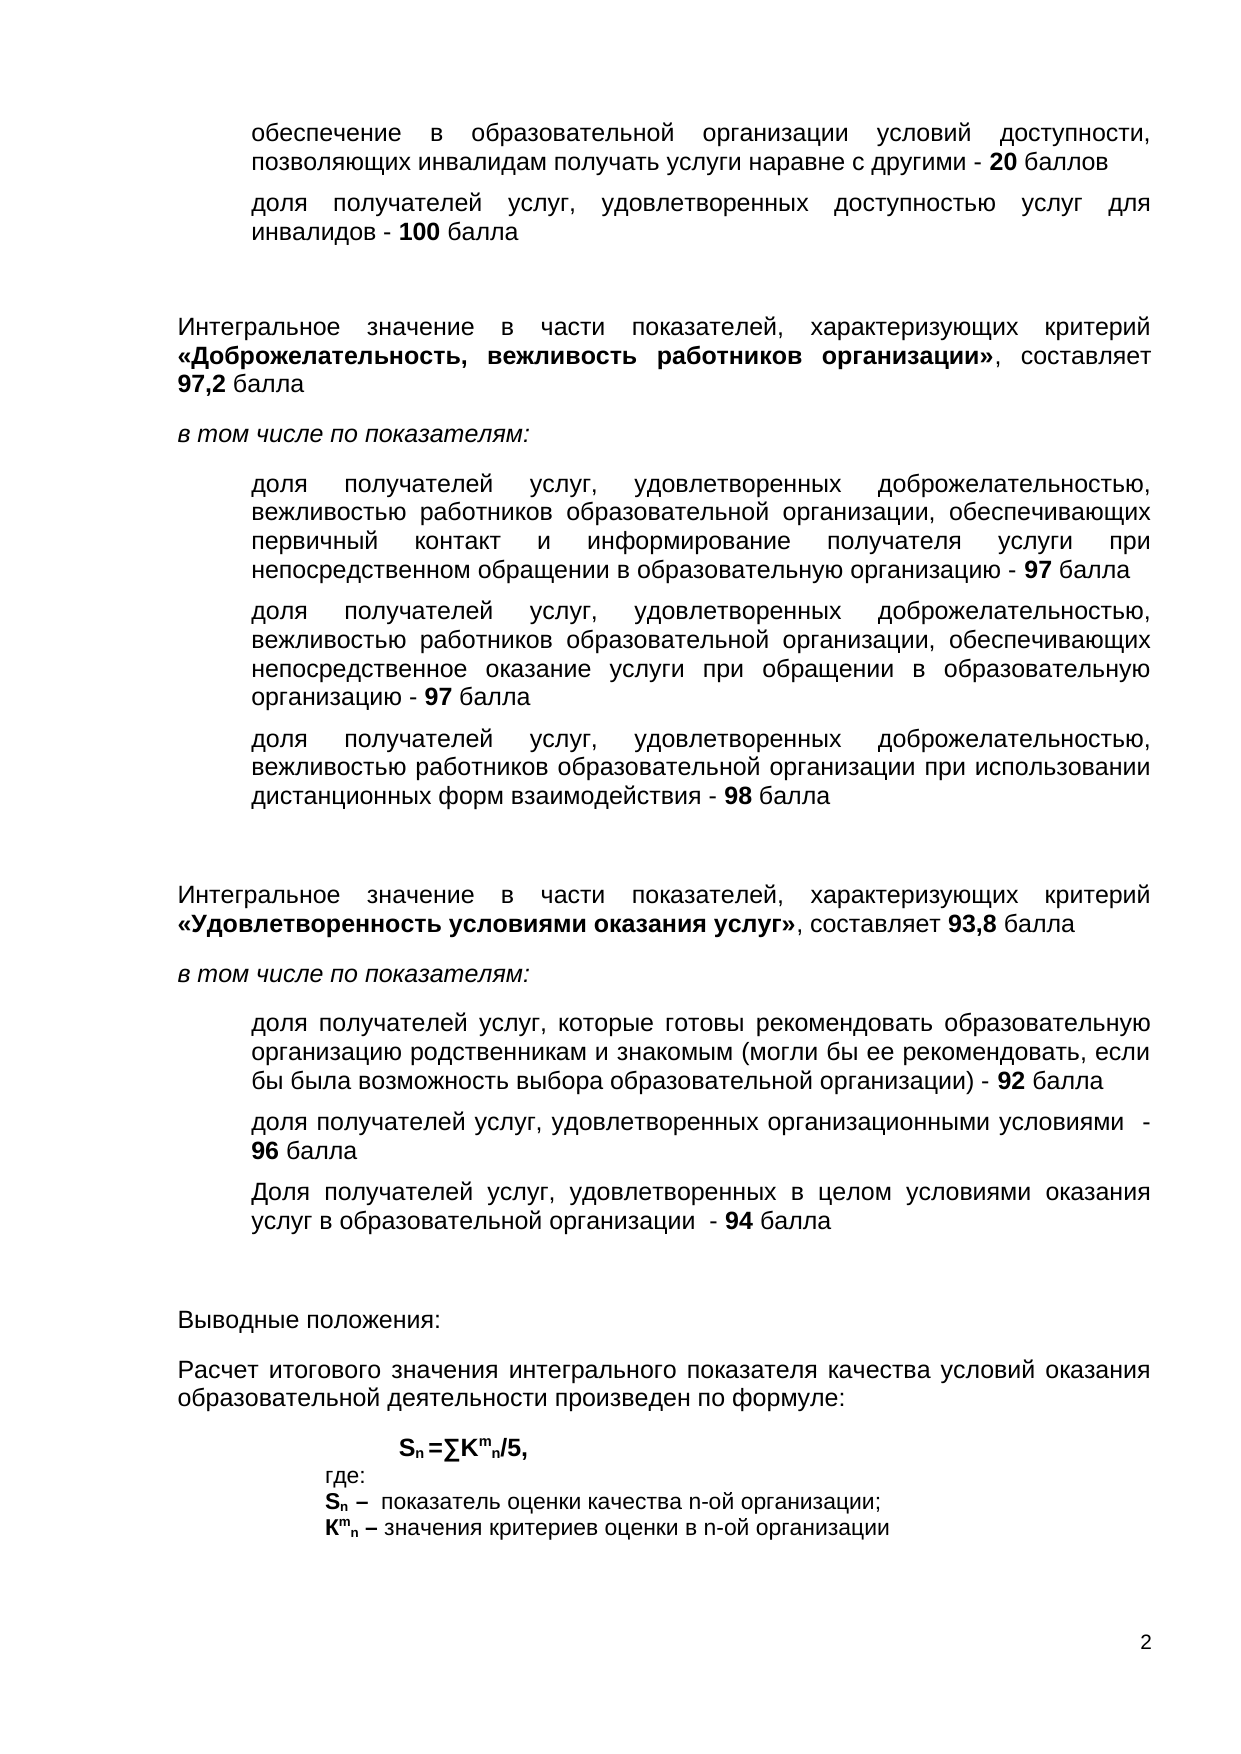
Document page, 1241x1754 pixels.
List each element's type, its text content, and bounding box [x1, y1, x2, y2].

text Интегральное значение в части показателей, характеризующих критерий «Доброжелательность, вежливость работников организации», составляет 97,2 балла [177, 312, 1152, 398]
text доля получателей услуг, удовлетворенных доступностью услуг для инвалидов - 100 балла [251, 188, 1152, 246]
text доля получателей услуг, удовлетворенных доброжелательностью, вежливостью работников образовательной организации, обеспечивающих непосредственное оказание услуги при обращении в образовательную организацию - 97 балла [251, 596, 1152, 711]
text в том числе по показателям: [177, 419, 1152, 448]
text доля получателей услуг, которые готовы рекомендовать образовательную организацию родственникам и знакомым (могли бы ее рекомендовать, если бы была возможность выбора образовательной организации) - 92 балла [251, 1008, 1152, 1094]
text где: [325, 1462, 1152, 1488]
text Расчет итогового значения интегрального показателя качества условий оказания образовательной деятельности произведен по формуле: [177, 1354, 1152, 1412]
text Интегральное значение в части показателей, характеризующих критерий «Удовлетворенность условиями оказания услуг», составляет 93,8 балла [177, 880, 1152, 938]
text обеспечение в образовательной организации условий доступности, позволяющих инвалидам получать услуги наравне с другими - 20 баллов [251, 118, 1152, 176]
text Доля получателей услуг, удовлетворенных в целом условиями оказания услуг в образовательной организации - 94 балла [251, 1177, 1152, 1234]
text в том числе по показателям: [177, 959, 1152, 987]
text Выводные положения: [177, 1305, 1152, 1334]
text доля получателей услуг, удовлетворенных доброжелательностью, вежливостью работников образовательной организации, обеспечивающих первичный контакт и информирование получателя услуги при непосредственном обращении в образовательную организацию - 97 балла [251, 468, 1152, 583]
text Sn – показатель оценки качества n-ой организации; [325, 1488, 1152, 1514]
text Sn =∑Kmn/5, [398, 1433, 1152, 1462]
text доля получателей услуг, удовлетворенных доброжелательностью, вежливостью работников образовательной организации при использовании дистанционных форм взаимодействия - 98 балла [251, 723, 1152, 810]
text доля получателей услуг, удовлетворенных организационными условиями - 96 балла [251, 1107, 1152, 1164]
text Кmn – значения критериев оценки в n-ой организации [325, 1514, 1152, 1541]
